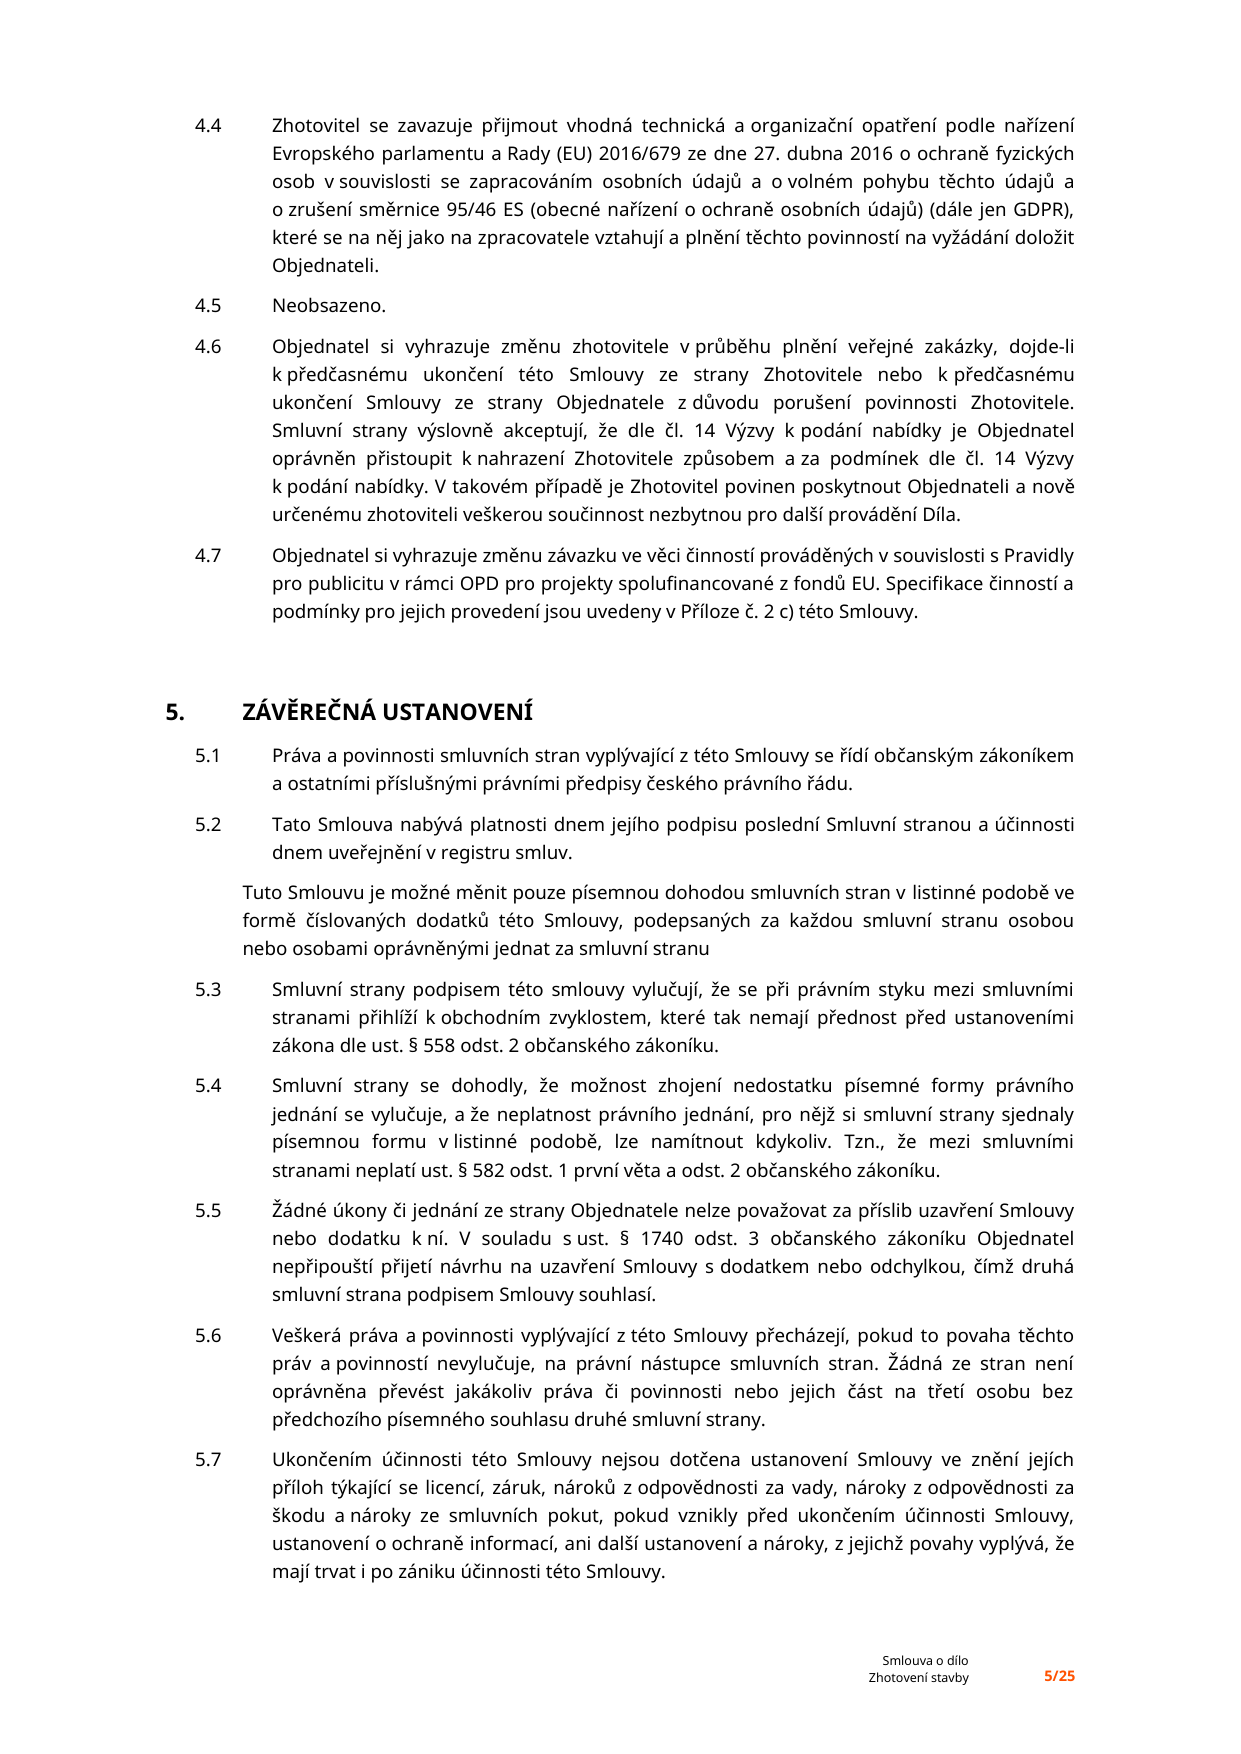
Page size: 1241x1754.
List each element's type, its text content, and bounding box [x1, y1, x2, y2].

text Tuto Smlouvu je možné měnit pouze písemnou dohodou smluvních stran v listinné podobě ve formě číslovaných dodatků této Smlouvy, podepsaných za každou smluvní stranu osobou nebo osobami oprávněnými jednat za smluvní stranu [242, 880, 1075, 961]
text Neobsazeno. [195, 293, 1075, 318]
text ZÁVĚREČNÁ USTANOVENÍ [165, 696, 1075, 727]
text Objednatel si vyhrazuje změnu závazku ve věci činností prováděných v souvislosti s Pravidly pro publicitu v rámci OPD pro projekty spolufinancované z fondů EU. Specifikace činností a podmínky pro jejich provedení jsou uvedeny v Příloze č. 2 c) této Smlouvy. [195, 542, 1075, 623]
text Ukončením účinnosti této Smlouvy nejsou dotčena ustanovení Smlouvy ve znění jejích příloh týkající se licencí, záruk, nároků z odpovědnosti za vady, nároky z odpovědnosti za škodu a nároky ze smluvních pokut, pokud vznikly před ukončením účinnosti Smlouvy, ustanovení o ochraně informací, ani další ustanovení a nároky, z jejichž povahy vyplývá, že mají trvat i po zániku účinnosti této Smlouvy. [195, 1447, 1075, 1584]
text Objednatel si vyhrazuje změnu zhotovitele v průběhu plnění veřejné zakázky, dojde-li k předčasnému ukončení této Smlouvy ze strany Zhotovitele nebo k předčasnému ukončení Smlouvy ze strany Objednatele z důvodu porušení povinnosti Zhotovitele. Smluvní strany výslovně akceptují, že dle čl. 14 Výzvy k podání nabídky je Objednatel oprávněn přistoupit k nahrazení Zhotovitele způsobem a za podmínek dle čl. 14 Výzvy k podání nabídky. V takovém případě je Zhotovitel povinen poskytnout Objednateli a nově určenému zhotoviteli veškerou součinnost nezbytnou pro další provádění Díla. [195, 333, 1075, 527]
text Smluvní strany podpisem této smlouvy vylučují, že se při právním styku mezi smluvními stranami přihlíží k obchodním zvyklostem, které tak nemají přednost před ustanoveními zákona dle ust. § 558 odst. 2 občanského zákoníku. [195, 976, 1075, 1058]
text Smluvní strany se dohodly, že možnost zhojení nedostatku písemné formy právního jednání se vylučuje, a že neplatnost právního jednání, pro nějž si smluvní strany sjednaly písemnou formu v listinné podobě, lze namítnout kdykoliv. Tzn., že mezi smluvními stranami neplatí ust. § 582 odst. 1 první věta a odst. 2 občanského zákoníku. [195, 1073, 1075, 1182]
text Tato Smlouva nabývá platnosti dnem jejího podpisu poslední Smluvní stranou a účinnosti dnem uveřejnění v registru smluv. [195, 811, 1075, 865]
text Žádné úkony či jednání ze strany Objednatele nelze považovat za příslib uzavření Smlouvy nebo dodatku k ní. V souladu s ust. § 1740 odst. 3 občanského zákoníku Objednatel nepřipouští přijetí návrhu na uzavření Smlouvy s dodatkem nebo odchylkou, čímž druhá smluvní strana podpisem Smlouvy souhlasí. [195, 1197, 1075, 1307]
text Veškerá práva a povinnosti vyplývající z této Smlouvy přecházejí, pokud to povaha těchto práv a povinností nevylučuje, na právní nástupce smluvních stran. Žádná ze stran není oprávněna převést jakákoliv práva či povinnosti nebo jejich část na třetí osobu bez předchozího písemného souhlasu druhé smluvní strany. [195, 1322, 1075, 1432]
text Práva a povinnosti smluvních stran vyplývající z této Smlouvy se řídí občanským zákoníkem a ostatními příslušnými právními předpisy českého právního řádu. [195, 743, 1075, 796]
text Zhotovitel se zavazuje přijmout vhodná technická a organizační opatření podle nařízení Evropského parlamentu a Rady (EU) 2016/679 ze dne 27. dubna 2016 o ochraně fyzických osob v souvislosti se zapracováním osobních údajů a o volném pohybu těchto údajů a o zrušení směrnice 95/46 ES (obecné nařízení o ochraně osobních údajů) (dále jen GDPR), které se na něj jako na zpracovatele vztahují a plnění těchto povinností na vyžádání doložit Objednateli. [195, 112, 1075, 278]
